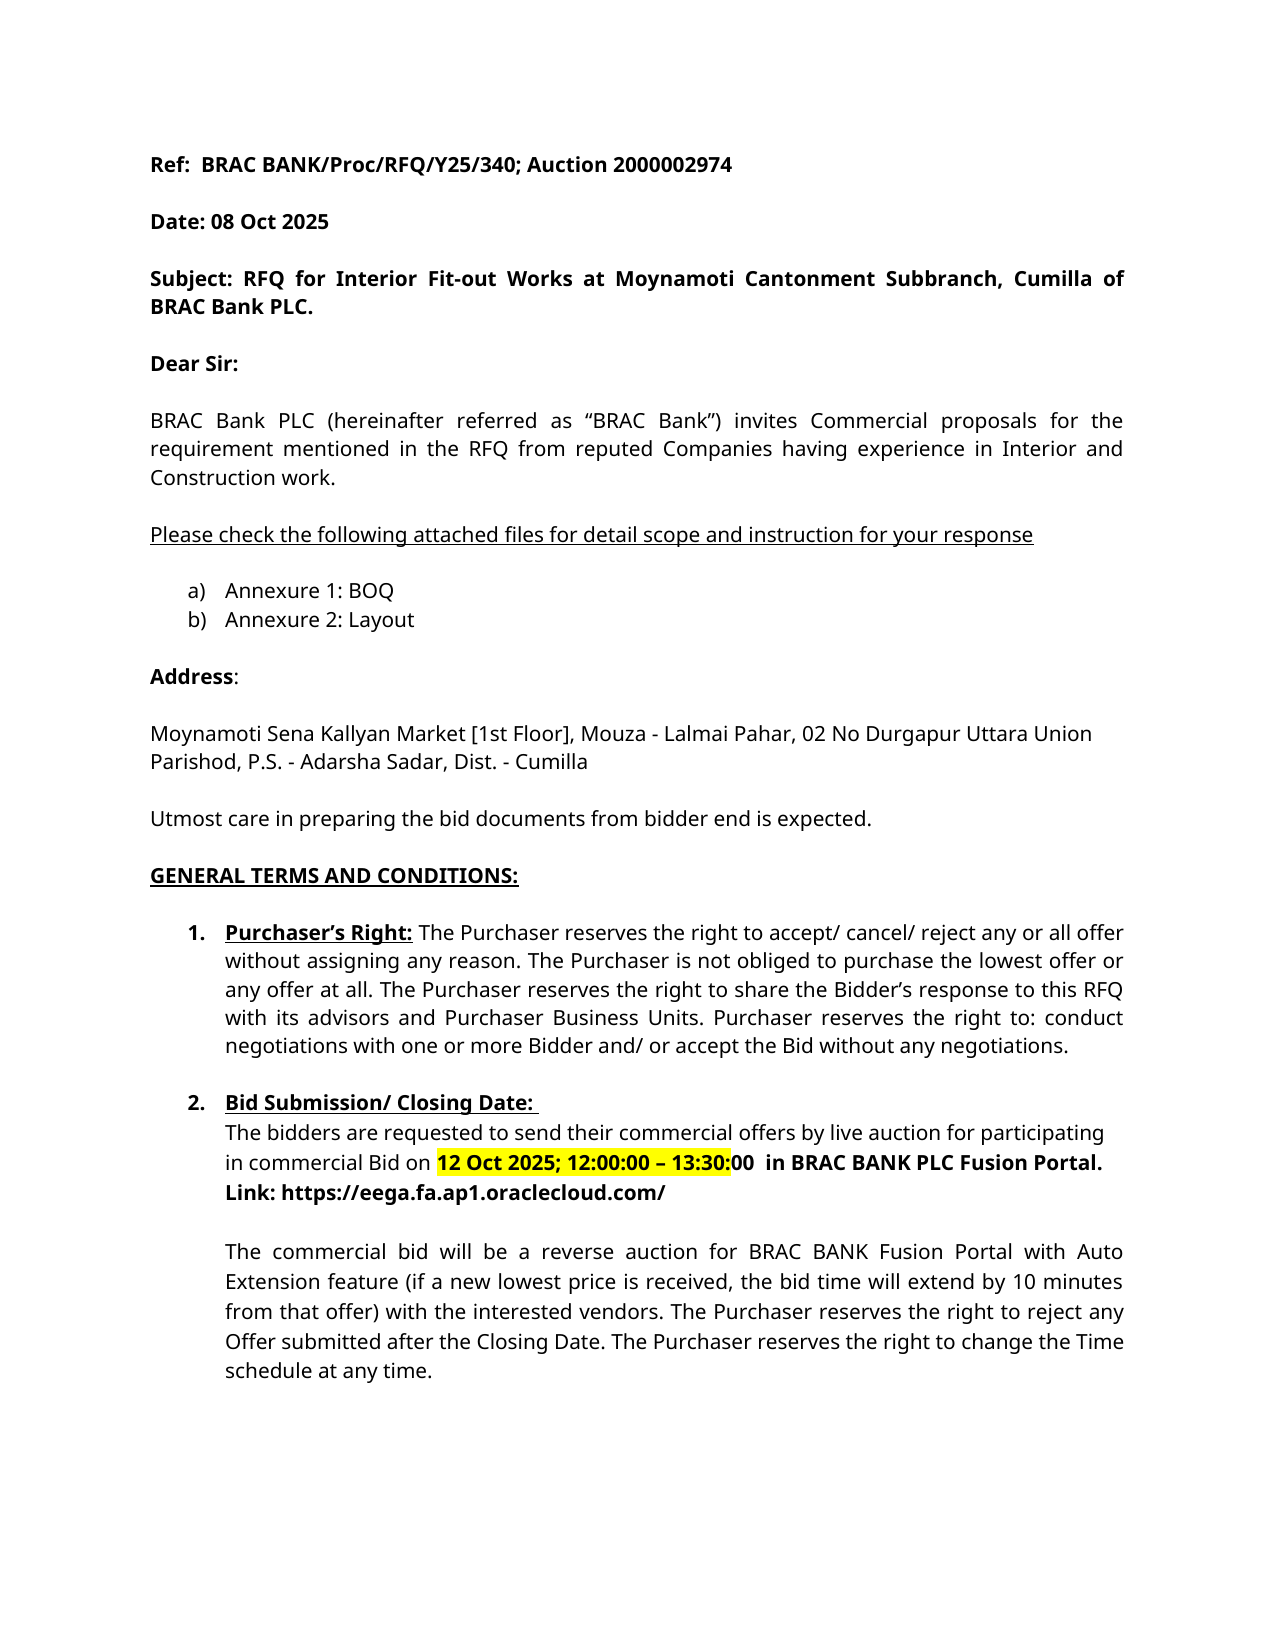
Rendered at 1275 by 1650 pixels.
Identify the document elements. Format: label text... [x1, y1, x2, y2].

text Date: 08 Oct 2025 [150, 207, 1125, 235]
list The bidders are requested to send their commercial offers by live auction for participating in commercial Bid on 12 Oct 2025; 12:00:00 – 13:30:00 in BRAC BANK PLC Fusion Portal. Link: https://eega.fa.ap1.oraclecloud.com/ [225, 1118, 1125, 1206]
text Moynamoti Sena Kallyan Market [1st Floor], Mouza - Lalmai Pahar, 02 No Durgapur Uttara Union Parishod, P.S. - Adarsha Sadar, Dist. - Cumilla [150, 719, 1125, 776]
text Dear Sir: [150, 349, 1125, 377]
text Utmost care in preparing the bid documents from bidder end is expected. [150, 804, 1125, 832]
text Please check the following attached files for detail scope and instruction for your response [150, 520, 1125, 548]
list Bid Submission/ Closing Date: [187, 1088, 1125, 1117]
list Annexure 1: BOQ [187, 577, 1125, 605]
list The commercial bid will be a reverse auction for BRAC BANK Fusion Portal with Auto Extension feature (if a new lowest price is received, the bid time will extend by 10 minutes from that offer) with the interested vendors. The Purchaser reserves the right to reject any Offer submitted after the Closing Date. The Purchaser reserves the right to change the Time schedule at any time. [225, 1237, 1125, 1385]
text GENERAL TERMS AND CONDITIONS: [150, 861, 1125, 889]
text Address: [150, 662, 1125, 690]
list Annexure 2: Layout [187, 605, 1125, 633]
list Purchaser’s Right: The Purchaser reserves the right to accept/ cancel/ reject any or all offer without assigning any reason. The Purchaser is not obliged to purchase the lowest offer or any offer at all. The Purchaser reserves the right to share the Bidder’s response to this RFQ with its advisors and Purchaser Business Units. Purchaser reserves the right to: conduct negotiations with one or more Bidder and/ or accept the Bid without any negotiations. [187, 918, 1125, 1060]
text Subject: RFQ for Interior Fit-out Works at Moynamoti Cantonment Subbranch, Cumilla of BRAC Bank PLC. [150, 264, 1125, 321]
text BRAC Bank PLC (hereinafter referred as “BRAC Bank”) invites Commercial proposals for the requirement mentioned in the RFQ from reputed Companies having experience in Interior and Construction work. [150, 406, 1125, 491]
text Ref: BRAC BANK/Proc/RFQ/Y25/340; Auction 2000002974 [150, 150, 1125, 178]
